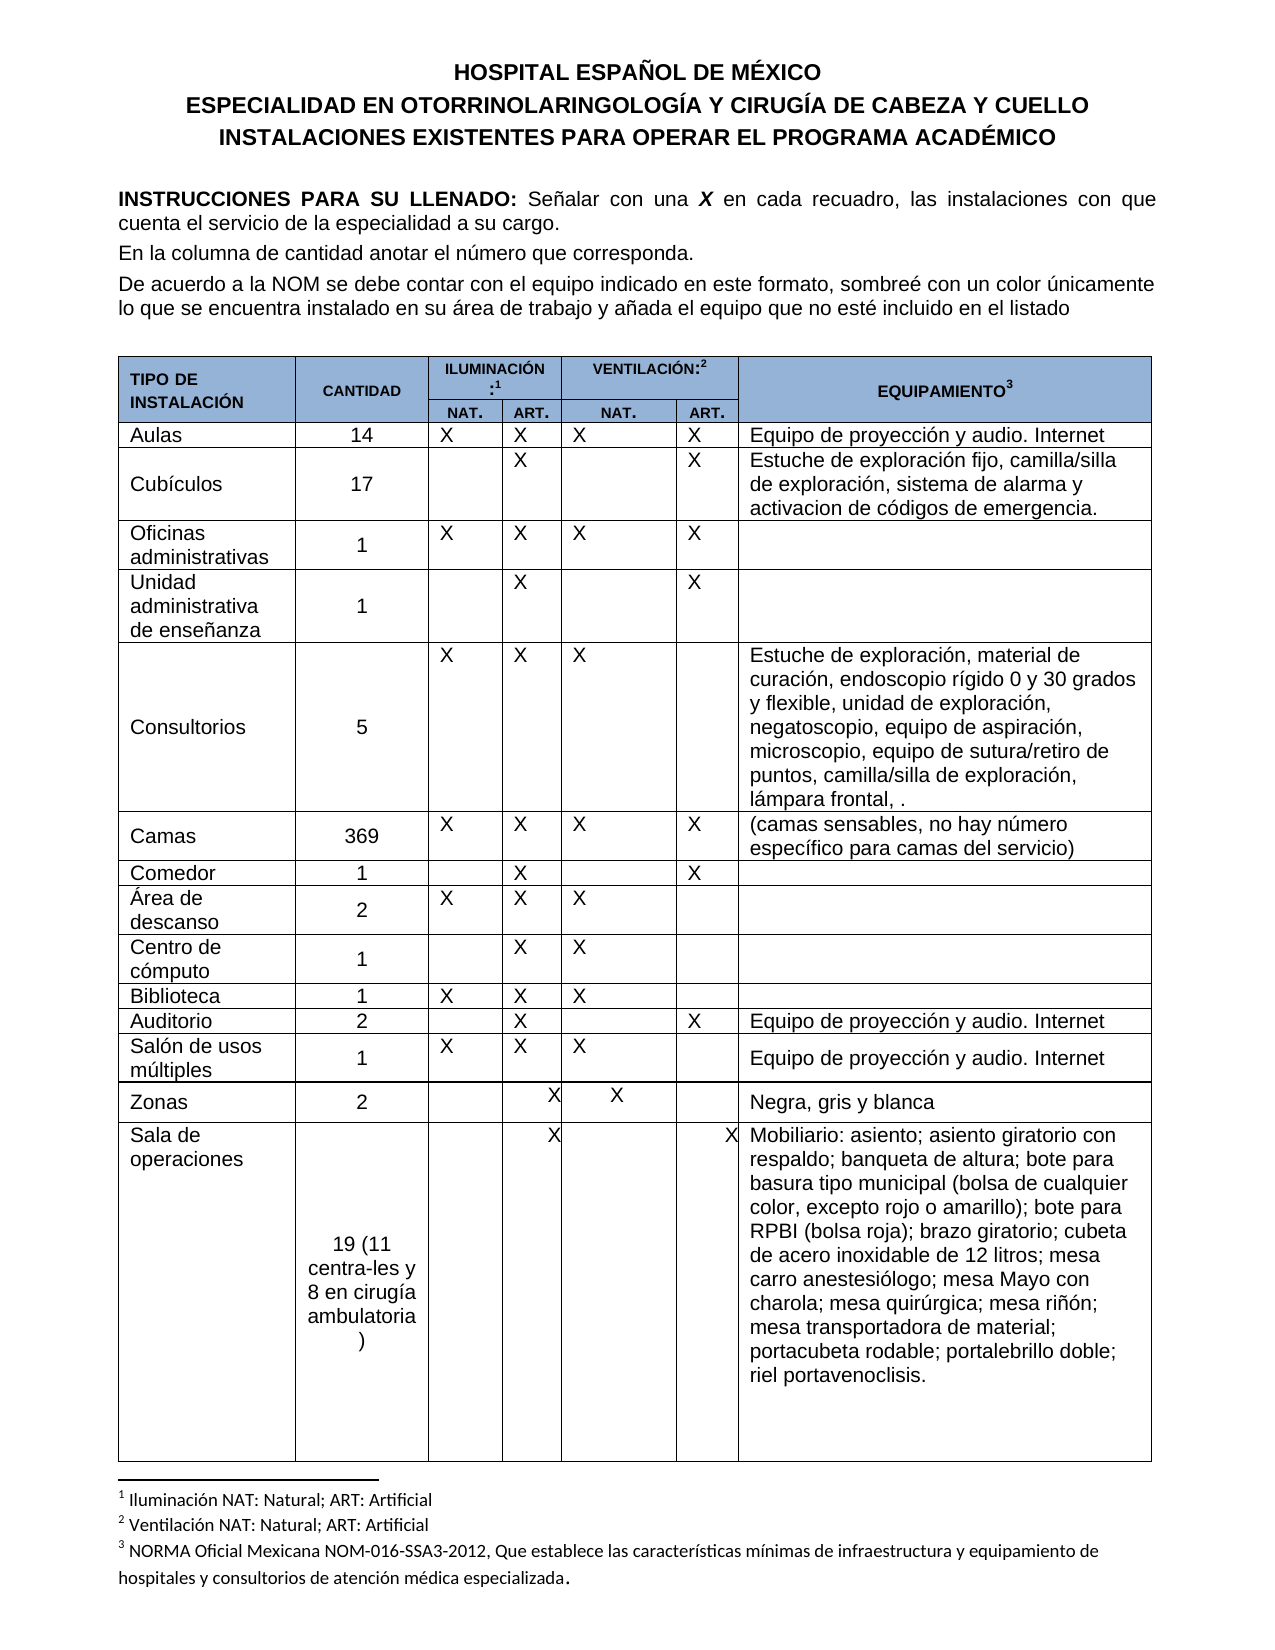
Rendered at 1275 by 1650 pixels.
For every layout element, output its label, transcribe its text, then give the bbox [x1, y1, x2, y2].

table_cell nat. [562, 400, 676, 422]
table_cell [739, 935, 1151, 982]
table_cell Negra, gris y blanca [739, 1083, 1151, 1122]
table_cell X [562, 1083, 676, 1122]
table_cell [429, 1083, 502, 1122]
table_cell 1 [296, 935, 428, 982]
table_cell Consultorios [119, 643, 295, 811]
text ESPECIALIDAD EN OTORRINOLARINGOLOGÍA Y CIRUGÍA DE CABEZA Y CUELLO [118, 92, 1157, 118]
table_cell 2 [296, 1009, 428, 1032]
table_cell nat. [429, 400, 502, 422]
table_cell Auditorio [119, 1009, 295, 1032]
table_cell X [503, 861, 561, 884]
table_cell 1 [296, 1034, 428, 1081]
table_cell [429, 861, 502, 884]
text INSTALACIONES EXISTENTES PARA OPERAR EL PROGRAMA ACADÉMICO [118, 124, 1157, 151]
table_cell X [429, 643, 502, 811]
table_cell [429, 935, 502, 982]
table_cell [562, 570, 676, 642]
table_header iluminación: [429, 357, 561, 399]
table_cell Unidad administrativa de enseñanza [119, 570, 295, 642]
table_cell Mobiliario: asiento; asiento giratorio con respaldo; banqueta de altura; bote para basura tipo municipal (bolsa de cualquier color, excepto rojo o amarillo); bote para RPBI (bolsa roja); brazo giratorio; cubeta de acero inoxidable de 12 litros; mesa carro anestesiólogo; mesa Mayo con charola; mesa quirúrgica; mesa riñón; mesa transportadora de material; portacubeta rodable; portalebrillo doble; riel portavenoclisis. [739, 1123, 1151, 1461]
table_cell 17 [296, 448, 428, 520]
table_header tipo de instalación [119, 357, 295, 422]
table_cell [429, 570, 502, 642]
text En la columna de cantidad anotar el número que corresponda. [118, 241, 1157, 265]
table_cell Equipo de proyección y audio. Internet [739, 1034, 1151, 1081]
table_cell X [562, 423, 676, 447]
table_cell 1 [296, 570, 428, 642]
table_cell Estuche de exploración fijo, camilla/silla de exploración, sistema de alarma y activacion de códigos de emergencia. [739, 448, 1151, 520]
table_cell 1 [296, 521, 428, 569]
table_cell 2 [296, 1083, 428, 1122]
table_cell X [429, 423, 502, 447]
table_cell Oficinas administrativas [119, 521, 295, 569]
table_cell art. [677, 400, 738, 422]
table_cell [429, 1123, 502, 1461]
table_cell X [562, 984, 676, 1007]
table_cell [739, 570, 1151, 642]
table_cell art. [503, 400, 561, 422]
table_cell [429, 448, 502, 520]
table_cell X [503, 935, 561, 982]
table_cell [677, 643, 738, 811]
table_cell 2 [296, 886, 428, 933]
table_cell X [562, 1034, 676, 1081]
table_cell X [562, 812, 676, 859]
table_cell X [677, 1009, 738, 1032]
table_cell X [503, 984, 561, 1007]
table_cell X [503, 886, 561, 933]
table_cell X [429, 886, 502, 933]
table_cell X [562, 886, 676, 933]
table_cell Aulas [119, 423, 295, 447]
table_cell [677, 935, 738, 982]
table_cell (camas sensables, no hay número específico para camas del servicio) [739, 812, 1151, 859]
table_cell X [503, 643, 561, 811]
table_cell X [503, 570, 561, 642]
table_cell X [503, 1009, 561, 1032]
table_cell [677, 1034, 738, 1081]
table_cell 5 [296, 643, 428, 811]
table_cell Biblioteca [119, 984, 295, 1007]
table_cell [562, 1123, 676, 1461]
table_cell X [429, 521, 502, 569]
table_cell 369 [296, 812, 428, 859]
table_cell Área de descanso [119, 886, 295, 933]
table_header equipamiento [739, 357, 1151, 422]
table_cell X [677, 1123, 738, 1461]
table_cell X [677, 521, 738, 569]
table_cell Equipo de proyección y audio. Internet [739, 1009, 1151, 1032]
table_cell 1 [296, 984, 428, 1007]
table_header ventilación: [562, 357, 738, 399]
table_cell [739, 984, 1151, 1007]
table_cell [562, 448, 676, 520]
table_cell Salón de usos múltiples [119, 1034, 295, 1081]
table_cell X [677, 861, 738, 884]
table_cell 19 (11 centra-les y 8 en cirugía ambulatoria) [296, 1123, 428, 1461]
table_cell X [503, 1123, 561, 1461]
text De acuerdo a la NOM se debe contar con el equipo indicado en este formato, sombreé con un color únicamente lo que se encuentra instalado en su área de trabajo y añada el equipo que no esté incluido en el listado [118, 271, 1157, 319]
table_cell X [503, 812, 561, 859]
table_cell X [677, 448, 738, 520]
table_cell X [677, 423, 738, 447]
table_cell X [562, 935, 676, 982]
table_cell X [429, 812, 502, 859]
table_cell X [503, 521, 561, 569]
table_cell X [503, 1083, 561, 1122]
table_cell Estuche de exploración, material de curación, endoscopio rígido 0 y 30 grados y flexible, unidad de exploración, negatoscopio, equipo de aspiración, microscopio, equipo de sutura/retiro de puntos, camilla/silla de exploración, lámpara frontal, . [739, 643, 1151, 811]
table_cell Cubículos [119, 448, 295, 520]
table_cell [677, 984, 738, 1007]
table_cell [677, 1083, 738, 1122]
table_cell [739, 521, 1151, 569]
table_cell [739, 886, 1151, 933]
table_cell [677, 886, 738, 933]
table_cell X [562, 521, 676, 569]
table_cell X [562, 643, 676, 811]
table_cell X [677, 812, 738, 859]
table_cell X [503, 423, 561, 447]
table_header cantidad [296, 357, 428, 422]
table_cell 1 [296, 861, 428, 884]
table_cell X [429, 984, 502, 1007]
table_cell [562, 861, 676, 884]
table_cell X [677, 570, 738, 642]
table_cell Equipo de proyección y audio. Internet [739, 423, 1151, 447]
text INSTRUCCIONES PARA SU LLENADO: Señalar con una X en cada recuadro, las instalaciones con que cuenta el servicio de la especialidad a su cargo. [118, 187, 1157, 235]
table_cell [429, 1009, 502, 1032]
table_cell X [429, 1034, 502, 1081]
table_cell [739, 861, 1151, 884]
table_cell Zonas [119, 1083, 295, 1122]
table_cell 14 [296, 423, 428, 447]
table_cell Centro de cómputo [119, 935, 295, 982]
text HOSPITAL ESPAÑOL DE MÉXICO [118, 59, 1157, 85]
table_cell [562, 1009, 676, 1032]
table_cell Comedor [119, 861, 295, 884]
table_cell X [503, 448, 561, 520]
table_cell Camas [119, 812, 295, 859]
table_cell Sala de operaciones [119, 1123, 295, 1461]
table_cell X [503, 1034, 561, 1081]
